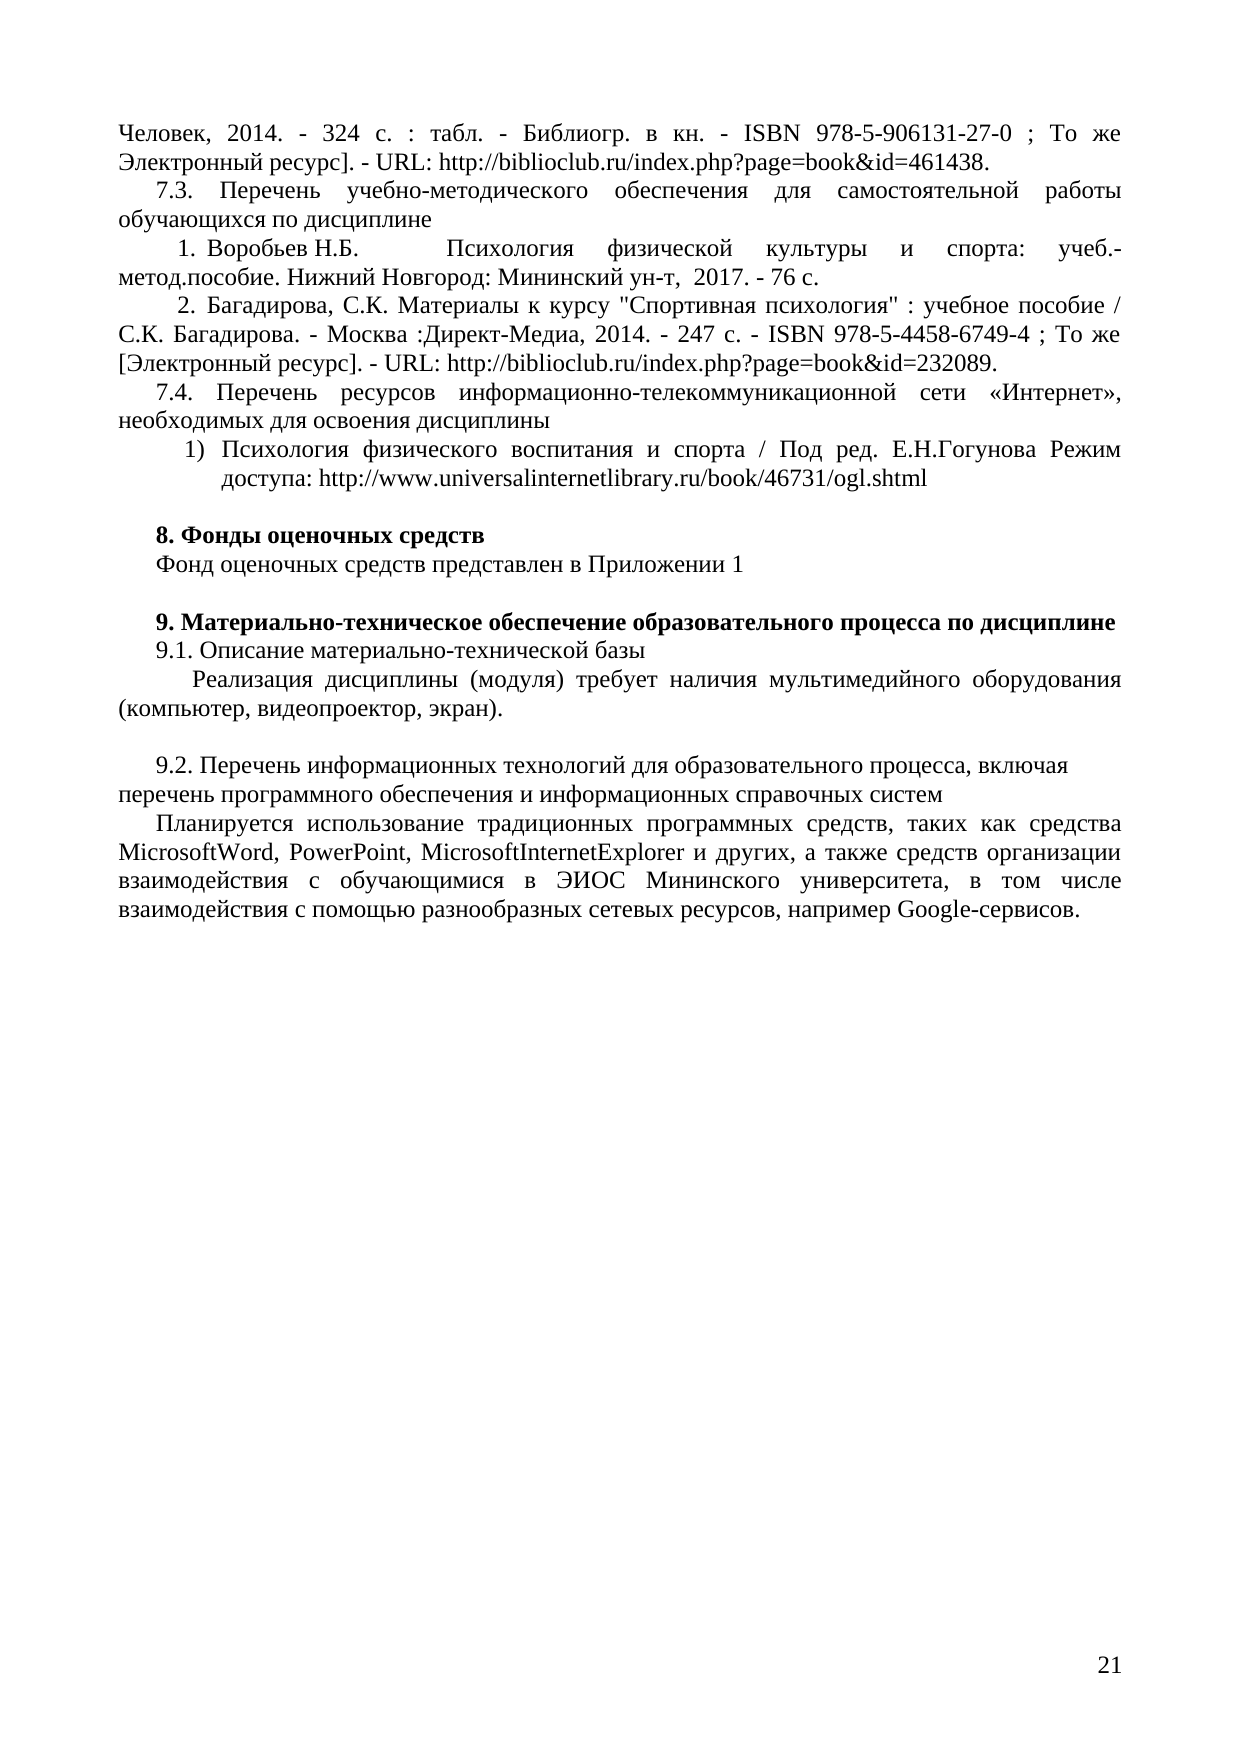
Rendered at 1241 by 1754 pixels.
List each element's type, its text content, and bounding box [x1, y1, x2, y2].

list Психология физического воспитания и спорта / Под ред. Е.Н.Гогунова Режим доступа: http://www.universalinternetlibrary.ru/book/46731/ogl.shtml [184, 434, 1122, 492]
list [118, 118, 1122, 176]
text 8. Фонды оценочных средств [118, 521, 1122, 549]
text Фонд оценочных средств представлен в Приложении 1 [118, 549, 1122, 578]
list Воробьев Н.Б. Психология физической культуры и спорта: учеб.-метод.пособие. Нижний Новгород: Мининский ун-т, 2017. - 76 с. [118, 233, 1122, 291]
text 9.2. Перечень информационных технологий для образовательного процесса, включая перечень программного обеспечения и информационных справочных систем [118, 751, 1122, 808]
text Планируется использование традиционных программных средств, таких как средства MicrosoftWord, PowerPoint, MicrosoftInternetExplorer и других, а также средств организации взаимодействия с обучающимися в ЭИОС Мининского университета, в том числе взаимодействия с помощью разнообразных сетевых ресурсов, например Google-сервисов. [118, 808, 1122, 923]
list Багадирова, С.К. Материалы к курсу "Спортивная психология" : учебное пособие / С.К. Багадирова. - Москва :Директ-Медиа, 2014. - 247 с. - ISBN 978-5-4458-6749-4 ; То же [Электронный ресурс]. - URL: http://biblioclub.ru/index.php?page=book&id=232089. [118, 291, 1122, 377]
text Реализация дисциплины (модуля) требует наличия мультимедийного оборудования (компьютер, видеопроектор, экран). [118, 664, 1122, 722]
text 7.3. Перечень учебно-методического обеспечения для самостоятельной работы обучающихся по дисциплине [118, 176, 1122, 233]
text 9.1. Описание материально-технической базы [118, 636, 1122, 664]
text 7.4. Перечень ресурсов информационно-телекоммуникационной сети «Интернет», необходимых для освоения дисциплины [118, 377, 1122, 434]
text 9. Материально-техническое обеспечение образовательного процесса по дисциплине [118, 607, 1122, 636]
